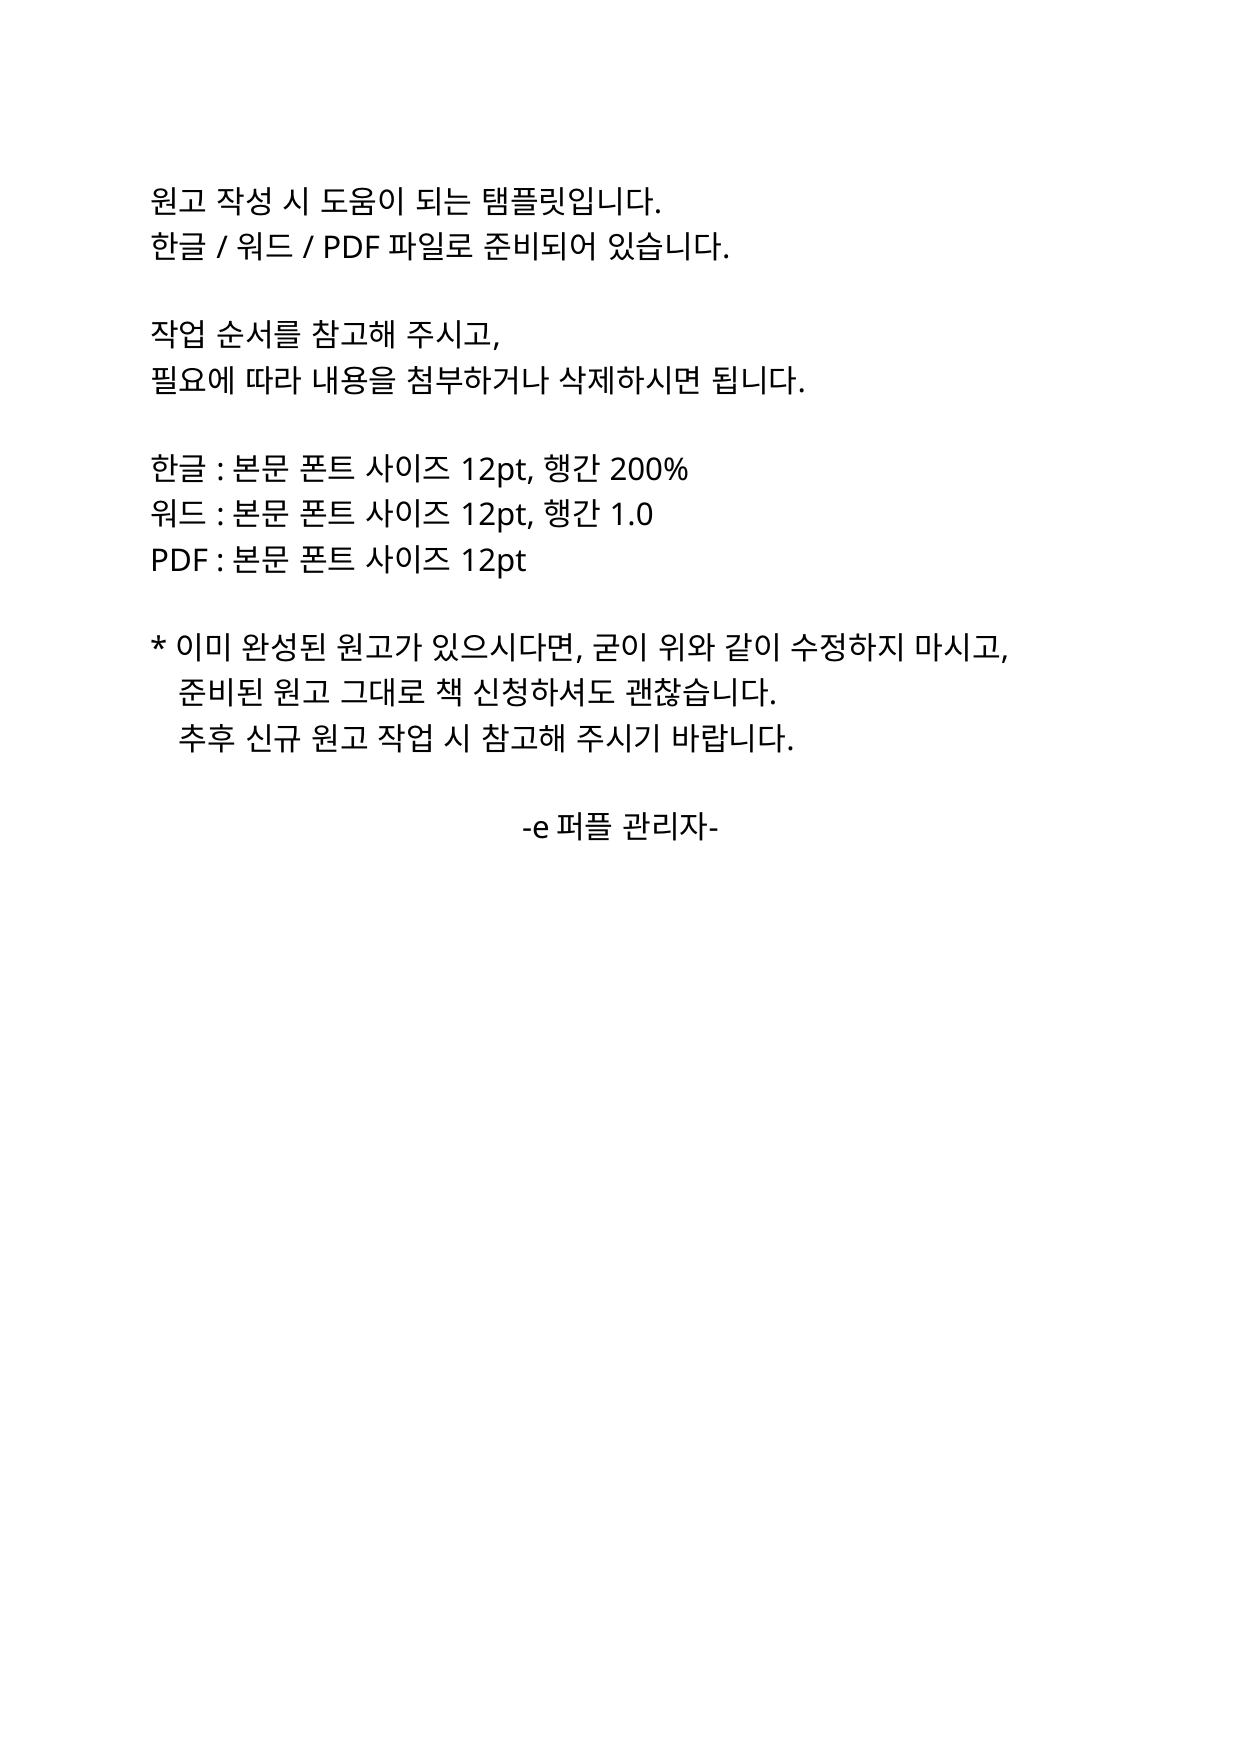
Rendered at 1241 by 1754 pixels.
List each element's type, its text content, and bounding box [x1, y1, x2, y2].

text -e퍼플 관리자- [150, 802, 1090, 847]
text 원고 작성 시 도움이 되는 탬플릿입니다. [150, 177, 1090, 223]
text 준비된 원고 그대로 책 신청하셔도 괜찮습니다. [150, 668, 1090, 714]
text * 이미 완성된 원고가 있으시다면, 굳이 위와 같이 수정하지 마시고, [150, 623, 1090, 668]
text 한글 : 본문 폰트 사이즈 12pt, 행간 200% [150, 444, 1090, 489]
text 필요에 따라 내용을 첨부하거나 삭제하시면 됩니다. [150, 356, 1090, 401]
text 워드 : 본문 폰트 사이즈 12pt, 행간 1.0 [150, 489, 1090, 535]
text 작업 순서를 참고해 주시고, [150, 311, 1090, 356]
text PDF : 본문 폰트 사이즈 12pt [150, 535, 1090, 580]
text 한글 / 워드 / PDF 파일로 준비되어 있습니다. [150, 223, 1090, 268]
text 추후 신규 원고 작업 시 참고해 주시기 바랍니다. [150, 714, 1090, 759]
